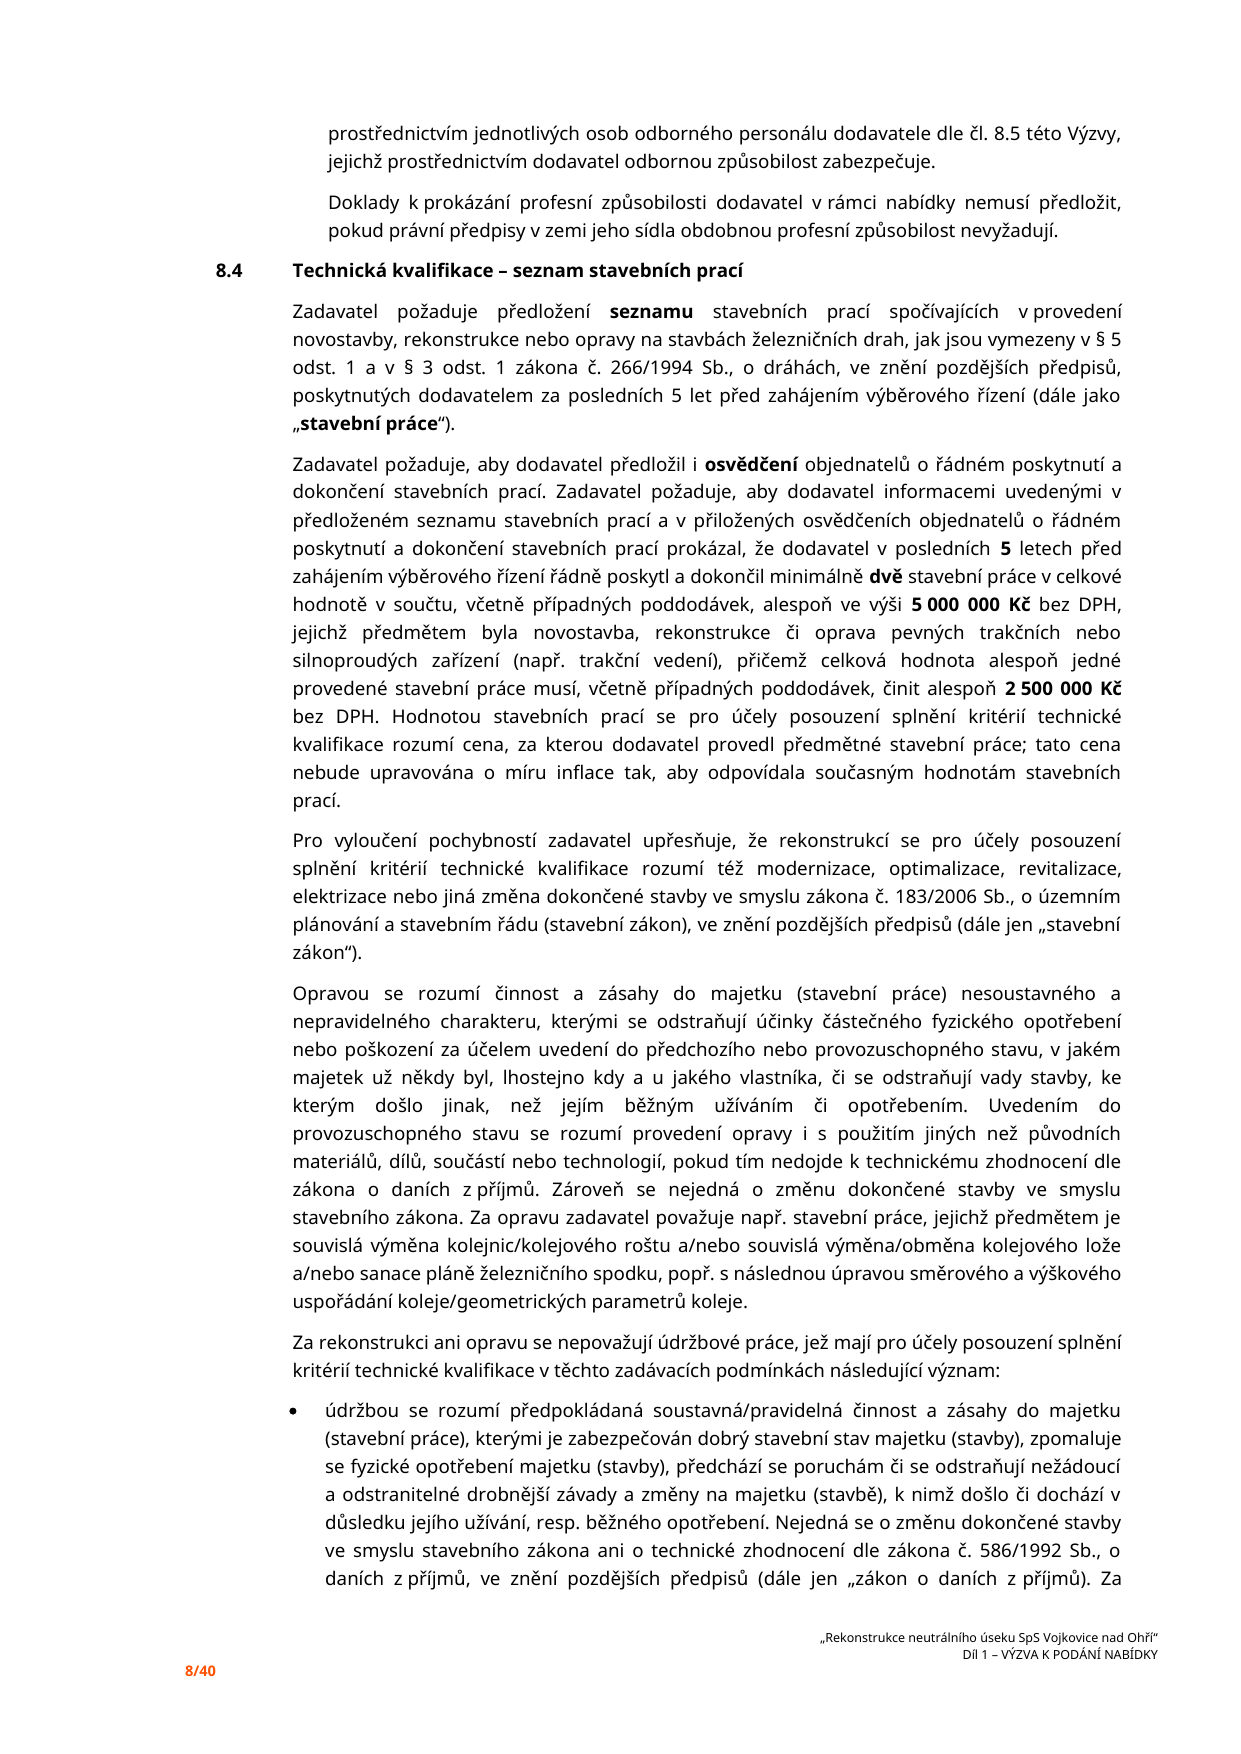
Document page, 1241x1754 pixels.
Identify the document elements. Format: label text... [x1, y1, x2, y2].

text Za rekonstrukci ani opravu se nepovažují údržbové práce, jež mají pro účely posouzení splnění kritérií technické kvalifikace v těchto zadávacích podmínkách následující význam: [292, 1329, 1122, 1382]
text Doklady k prokázání profesní způsobilosti dodavatel v rámci nabídky nemusí předložit, pokud právní předpisy v zemi jeho sídla obdobnou profesní způsobilost nevyžadují. [328, 189, 1122, 243]
text Zadavatel požaduje, aby dodavatel předložil i osvědčení objednatelů o řádném poskytnutí a dokončení stavebních prací. Zadavatel požaduje, aby dodavatel informacemi uvedenými v předloženém seznamu stavebních prací a v přiložených osvědčeních objednatelů o řádném poskytnutí a dokončení stavebních prací prokázal, že dodavatel v posledních 5 letech před zahájením výběrového řízení řádně poskytl a dokončil minimálně dvě stavební práce v celkové hodnotě v součtu, včetně případných poddodávek, alespoň ve výši 5 000 000 Kč bez DPH, jejichž předmětem byla novostavba, rekonstrukce či oprava pevných trakčních nebo silnoproudých zařízení (např. trakční vedení), přičemž celková hodnota alespoň jedné provedené stavební práce musí, včetně případných poddodávek, činit alespoň 2 500 000 Kč bez DPH. Hodnotou stavebních prací se pro účely posouzení splnění kritérií technické kvalifikace rozumí cena, za kterou dodavatel provedl předmětné stavební práce; tato cena nebude upravována o míru inflace tak, aby odpovídala současným hodnotám stavebních prací. [292, 451, 1122, 813]
text Technická kvalifikace – seznam stavebních prací [216, 258, 1122, 283]
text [328, 121, 1122, 174]
text Zadavatel požaduje předložení seznamu stavebních prací spočívajících v provedení novostavby, rekonstrukce nebo opravy na stavbách železničních drah, jak jsou vymezeny v § 5 odst. 1 a v § 3 odst. 1 zákona č. 266/1994 Sb., o dráhách, ve znění pozdějších předpisů, poskytnutých dodavatelem za posledních 5 let před zahájením výběrového řízení (dále jako „stavební práce“). [292, 298, 1122, 436]
text Opravou se rozumí činnost a zásahy do majetku (stavební práce) nesoustavného a nepravidelného charakteru, kterými se odstraňují účinky částečného fyzického opotřebení nebo poškození za účelem uvedení do předchozího nebo provozuschopného stavu, v jakém majetek už někdy byl, lhostejno kdy a u jakého vlastníka, či se odstraňují vady stavby, ke kterým došlo jinak, než jejím běžným užíváním či opotřebením. Uvedením do provozuschopného stavu se rozumí provedení opravy i s použitím jiných než původních materiálů, dílů, součástí nebo technologií, pokud tím nedojde k technickému zhodnocení dle zákona o daních z příjmů. Zároveň se nejedná o změnu dokončené stavby ve smyslu stavebního zákona. Za opravu zadavatel považuje např. stavební práce, jejichž předmětem je souvislá výměna kolejnic/kolejového roštu a/nebo souvislá výměna/obměna kolejového lože a/nebo sanace pláně železničního spodku, popř. s následnou úpravou směrového a výškového uspořádání koleje/geometrických parametrů koleje. [292, 980, 1122, 1314]
text Pro vyloučení pochybností zadavatel upřesňuje, že rekonstrukcí se pro účely posouzení splnění kritérií technické kvalifikace rozumí též modernizace, optimalizace, revitalizace, elektrizace nebo jiná změna dokončené stavby ve smyslu zákona č. 183/2006 Sb., o územním plánování a stavebním řádu (stavební zákon), ve znění pozdějších předpisů (dále jen „stavební zákon“). [292, 828, 1122, 965]
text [289, 1397, 1122, 1591]
